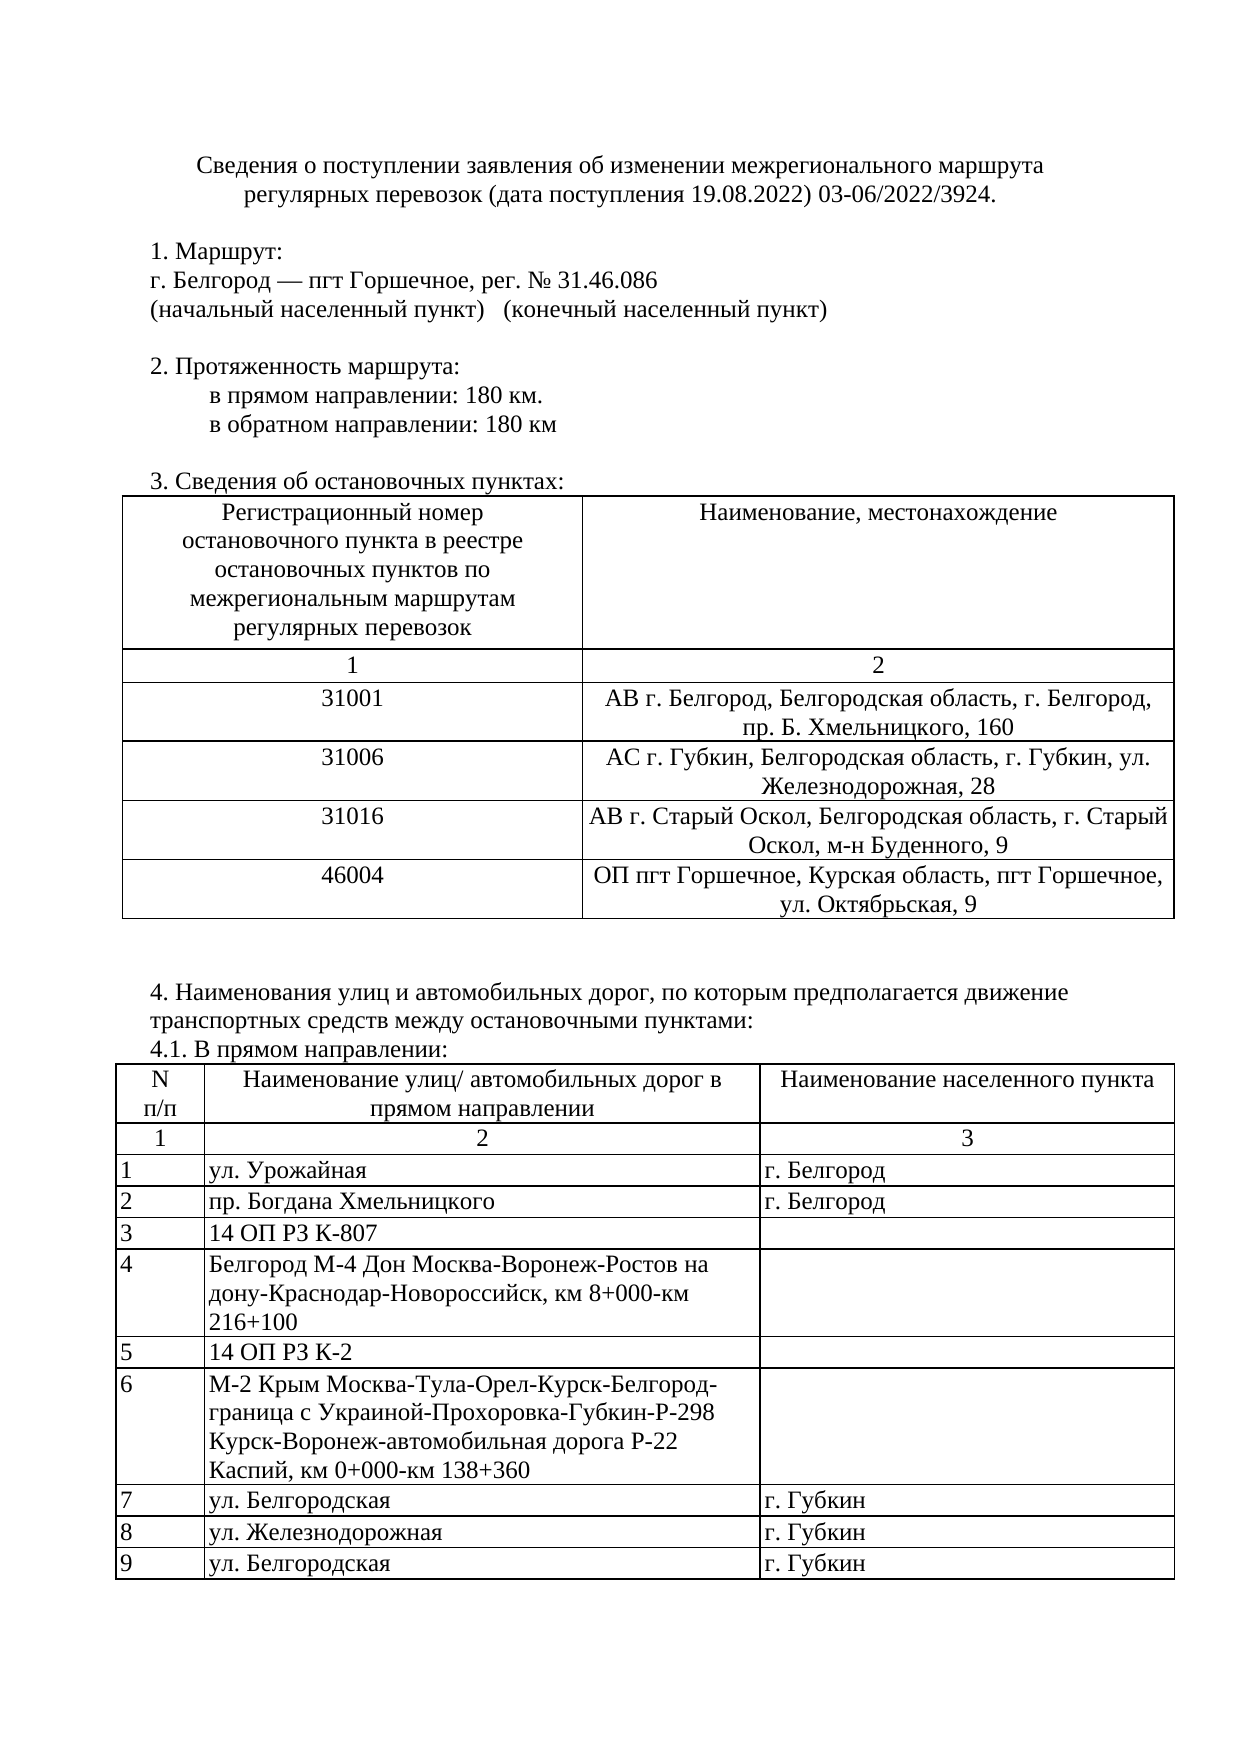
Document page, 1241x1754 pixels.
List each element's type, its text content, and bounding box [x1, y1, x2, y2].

table_header Наименование улиц/ автомобильных дорог в прямом направлении [205, 1065, 759, 1122]
table_cell г. Белгород [761, 1187, 1174, 1216]
table_cell 8 [117, 1517, 204, 1547]
table_cell АВ г. Белгород, Белгородская область, г. Белгород, пр. Б. Хмельницкого, 160 [583, 683, 1173, 740]
table_cell г. Губкин [761, 1548, 1174, 1578]
table_cell ул. Белгородская [205, 1485, 759, 1515]
table_cell 2 [117, 1187, 204, 1216]
table_cell г. Губкин [761, 1517, 1174, 1547]
text 4.1. В прямом направлении: [150, 1034, 1090, 1063]
table_header Регистрационный номер остановочного пункта в реестре остановочных пунктов по межрегиональным маршрутам регулярных перевозок [123, 497, 582, 648]
table_cell ул. Урожайная [205, 1155, 759, 1185]
table_cell 31001 [123, 683, 582, 740]
table_cell 4 [117, 1250, 204, 1336]
text в прямом направлении: 180 км. [150, 380, 1090, 409]
table_cell 9 [117, 1548, 204, 1578]
table_header Наименование, местонахождение [583, 497, 1173, 648]
table_cell 14 ОП РЗ К-807 [205, 1218, 759, 1248]
text в обратном направлении: 180 км [150, 409, 1090, 437]
table_cell ул. Белгородская [205, 1548, 759, 1578]
table_cell ОП пгт Горшечное, Курская область, пгт Горшечное, ул. Октябрьская, 9 [583, 860, 1173, 918]
table_cell г. Белгород [761, 1155, 1174, 1185]
table_cell [761, 1337, 1174, 1367]
text 4. Наименования улиц и автомобильных дорог, по которым предполагается движение транспортных средств между остановочными пунктами: [150, 977, 1090, 1034]
table_cell 14 ОП РЗ К-2 [205, 1337, 759, 1367]
text г. Белгород — пгт Горшечное, рег. № 31.46.086 [150, 265, 1090, 294]
table_cell [761, 1250, 1174, 1336]
table_cell 3 [761, 1124, 1174, 1153]
table_cell 31006 [123, 742, 582, 799]
table_cell АВ г. Старый Оскол, Белгородская область, г. Старый Оскол, м-н Буденного, 9 [583, 801, 1173, 858]
text (начальный населенный пункт) (конечный населенный пункт) [150, 294, 1090, 322]
table_header N п/п [117, 1065, 204, 1122]
text 2. Протяженность маршрута: [150, 351, 1090, 380]
table_cell 31016 [123, 801, 582, 858]
table_cell 1 [117, 1155, 204, 1185]
table_cell пр. Богдана Хмельницкого [205, 1187, 759, 1216]
table_cell ул. Железнодорожная [205, 1517, 759, 1547]
table_cell 2 [205, 1124, 759, 1153]
table_cell 3 [117, 1218, 204, 1248]
table_cell 5 [117, 1337, 204, 1367]
table_cell Белгород М-4 Дон Москва-Воронеж-Ростов на дону-Краснодар-Новороссийск, км 8+000-км 216+100 [205, 1250, 759, 1336]
table_cell АС г. Губкин, Белгородская область, г. Губкин, ул. Железнодорожная, 28 [583, 742, 1173, 799]
table_header Наименование населенного пункта [761, 1065, 1174, 1122]
table_cell [761, 1218, 1174, 1248]
table_cell 7 [117, 1485, 204, 1515]
table_cell [761, 1369, 1174, 1484]
text 3. Сведения об остановочных пунктах: [150, 466, 1090, 495]
text Сведения о поступлении заявления об изменении межрегионального маршрута регулярных перевозок (дата поступления 19.08.2022) 03-06/2022/3924. [150, 150, 1090, 207]
table_cell 1 [117, 1124, 204, 1153]
table_cell 46004 [123, 860, 582, 918]
table_cell 6 [117, 1369, 204, 1484]
table_cell г. Губкин [761, 1485, 1174, 1515]
text 1. Маршрут: [150, 236, 1090, 265]
table_cell 1 [123, 650, 582, 681]
table_cell 2 [583, 650, 1173, 681]
